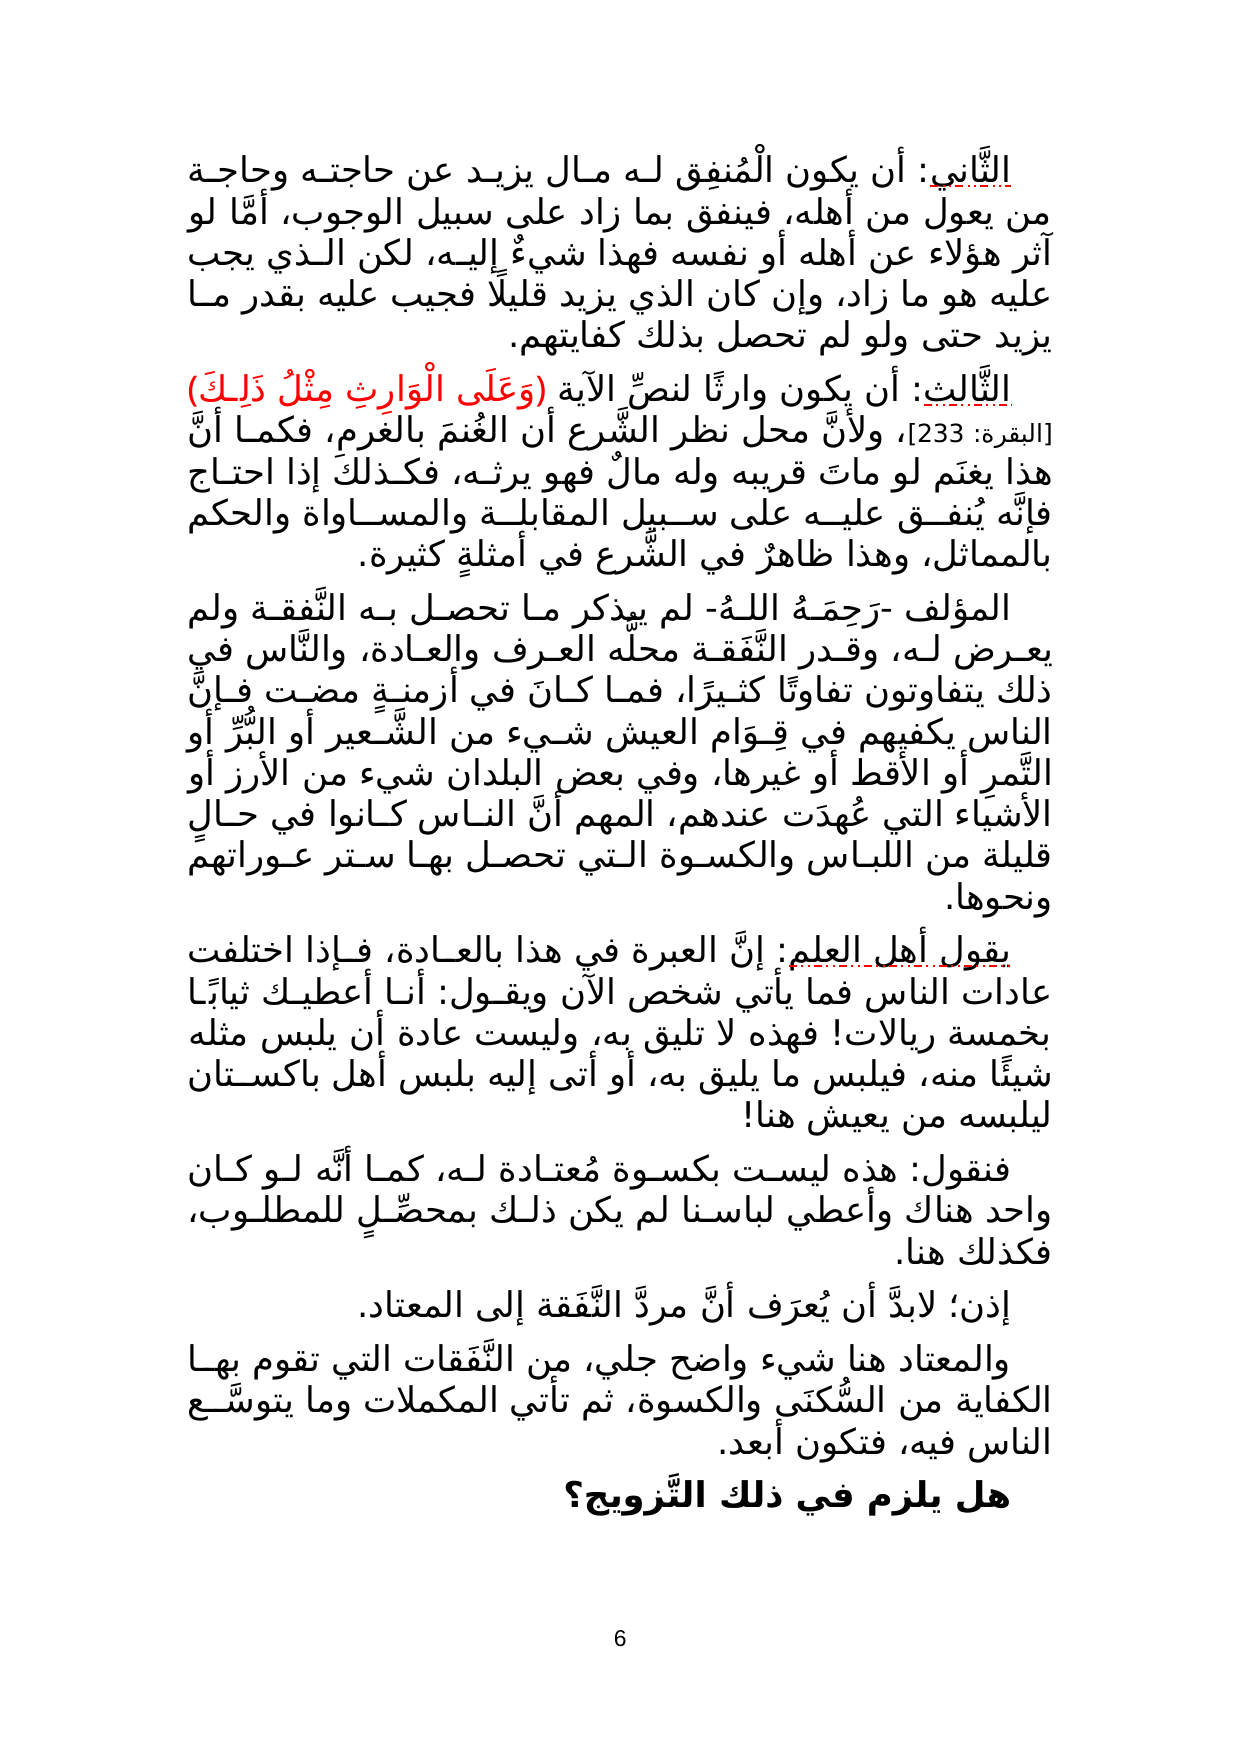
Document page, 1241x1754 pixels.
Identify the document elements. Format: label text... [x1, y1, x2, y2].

text هل يلزم في ذلك التَّزويج؟ [187, 1475, 1053, 1516]
text فنقول: هذه ليست بكسوة مُعتادة له، كما أنَّه لو كان واحد هناك وأعطي لباسنا لم يكن ذلك بمحصِّلٍ للمطلوب، فكذلك هنا. [187, 1149, 1053, 1272]
text إذن؛ لابدَّ أن يُعرَف أنَّ مردَّ النَّفَقة إلى المعتاد. [187, 1285, 1053, 1326]
text الثَّالث: أن يكون وارثًا لنصِّ الآية ﴿وَعَلَى الْوَارِثِ مِثْلُ ذَلِكَ﴾ [البقرة: 233]، ولأنَّ محل نظر الشَّرع أن الغُنمَ بالغرمِ، فكما أنَّ هذا يغنَم لو ماتَ قريبه وله مالٌ فهو يرثه، فكذلك إذا احتاج فإنَّه يُنفق عليه على سبيل المقابلة والمساواة والحكم بالمماثل، وهذا ظاهرٌ في الشَّرع في أمثلةٍ كثيرة. [187, 369, 1053, 575]
text والمعتاد هنا شيء واضح جلي، من النَّفَقات التي تقوم بها الكفاية من السُّكنَى والكسوة، ثم تأتي المكملات وما يتوسَّع الناس فيه، فتكون أبعد. [187, 1339, 1053, 1462]
text يقول أهل العلم: إنَّ العبرة في هذا بالعادة، فإذا اختلفت عادات الناس فما يأتي شخص الآن ويقول: أنا أعطيك ثيابًا بخمسة ريالات! فهذه لا تليق به، وليست عادة أن يلبس مثله شيئًا منه، فيلبس ما يليق به، أو أتى إليه بلبس أهل باكستان ليلبسه من يعيش هنا! [187, 930, 1053, 1136]
text الثَّاني: أن يكون الْمُنفِق له مال يزيد عن حاجته وحاجة من يعول من أهله، فينفق بما زاد على سبيل الوجوب، أمَّا لو آثر هؤلاء عن أهله أو نفسه فهذا شيءٌ إليه، لكن الذي يجب عليه هو ما زاد، وإن كان الذي يزيد قليلًا فجيب عليه بقدر ما يزيد حتى ولو لم تحصل بذلك كفايتهم. [187, 150, 1053, 356]
text المؤلف -رَحِمَهُ اللهُ- لم يذكر ما تحصل به النَّفقة ولم يعرض له، وقدر النَّفَقة محلُّه العرف والعادة، والنَّاس في ذلك يتفاوتون تفاوتًا كثيرًا، فما كانَ في أزمنةٍ مضت فإنَّ الناس يكفيهم في قِوَام العيش شيء من الشَّعير أو البُّرِّ أو التَّمرِ أو الأقط أو غيرها، وفي بعض البلدان شيء من الأرز أو الأشياء التي عُهدَت عندهم، المهم أنَّ الناس كانوا في حالٍ قليلة من اللباس والكسوة التي تحصل بها ستر عوراتهم ونحوها. [187, 587, 1053, 917]
